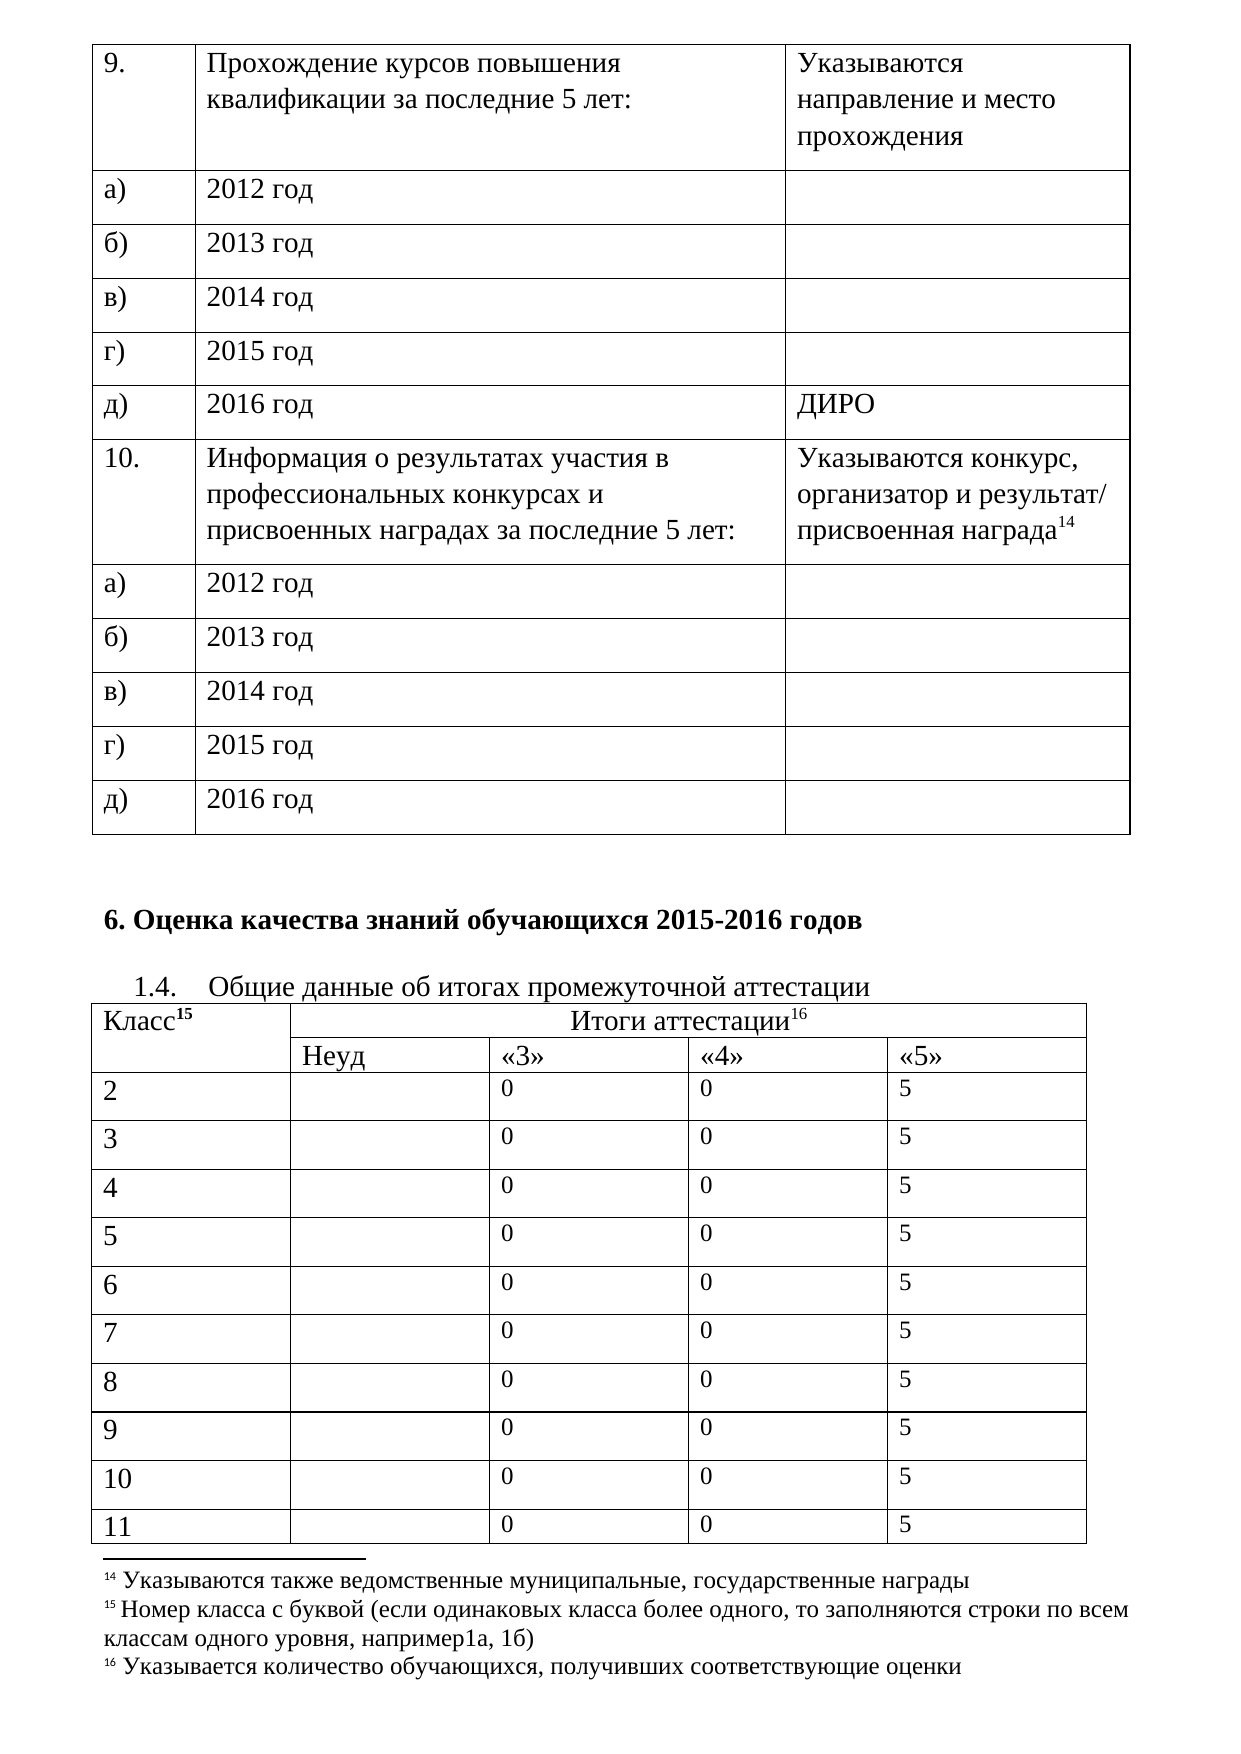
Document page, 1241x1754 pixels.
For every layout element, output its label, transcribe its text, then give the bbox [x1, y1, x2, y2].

table_cell д) [93, 386, 195, 439]
text 6. Оценка качества знаний обучающихся 2015-2016 годов [103, 902, 1152, 935]
table_cell 0 [490, 1073, 688, 1120]
table_cell [786, 279, 1129, 332]
table_cell 9 [92, 1413, 290, 1460]
table_cell 0 [490, 1413, 688, 1460]
table_cell 0 [689, 1170, 887, 1217]
table_cell [786, 619, 1129, 672]
table_cell 5 [888, 1170, 1086, 1217]
table_cell 2013 год [196, 225, 785, 278]
table_cell Указываются конкурс, организатор и результат/ присвоенная награда [786, 440, 1129, 564]
table_cell в) [93, 279, 195, 332]
table_cell [291, 1510, 489, 1543]
table_cell 0 [490, 1170, 688, 1217]
table_cell «4» [689, 1038, 887, 1072]
table_cell [786, 565, 1129, 618]
table_cell [291, 1413, 489, 1460]
table_cell в) [93, 673, 195, 726]
table_cell [291, 1121, 489, 1169]
table_header Итоги аттестации [291, 1004, 1086, 1037]
table_cell 5 [888, 1510, 1086, 1543]
table_cell [291, 1073, 489, 1120]
table_cell 4 [92, 1170, 290, 1217]
table_cell 0 [689, 1364, 887, 1411]
table_cell 0 [689, 1315, 887, 1363]
table_cell б) [93, 619, 195, 672]
table_cell Неуд [291, 1038, 489, 1072]
table_cell [291, 1170, 489, 1217]
table_cell 0 [490, 1267, 688, 1314]
list Общие данные об итогах промежуточной аттестации [133, 969, 1152, 1002]
table_cell 2 [92, 1073, 290, 1120]
table_cell 10 [92, 1461, 290, 1508]
table_cell 0 [689, 1121, 887, 1169]
table_cell [786, 171, 1129, 224]
table_cell 0 [689, 1073, 887, 1120]
table_header Класс [92, 1004, 290, 1072]
table_cell 0 [689, 1413, 887, 1460]
table_cell 9. [93, 45, 195, 170]
table_cell 2013 год [196, 619, 785, 672]
table_cell 5 [92, 1218, 290, 1266]
table_cell [786, 333, 1129, 385]
table_cell ДИРО [786, 386, 1129, 439]
table_cell 2016 год [196, 386, 785, 439]
table_cell 6 [92, 1267, 290, 1314]
table_cell г) [93, 333, 195, 385]
table_cell 10. [93, 440, 195, 564]
table_cell [291, 1218, 489, 1266]
table_cell [291, 1461, 489, 1508]
table_cell 0 [689, 1510, 887, 1543]
table_cell 2016 год [196, 781, 785, 834]
table_cell г) [93, 727, 195, 780]
table_cell 2015 год [196, 727, 785, 780]
table_cell 0 [689, 1461, 887, 1508]
table_cell б) [93, 225, 195, 278]
table_cell 2012 год [196, 171, 785, 224]
table_cell 2014 год [196, 279, 785, 332]
table_cell 2015 год [196, 333, 785, 385]
table_cell 8 [92, 1364, 290, 1411]
table_cell [291, 1267, 489, 1314]
table_cell а) [93, 565, 195, 618]
table_cell 5 [888, 1121, 1086, 1169]
table_cell [786, 225, 1129, 278]
table_cell а) [93, 171, 195, 224]
table_cell 2014 год [196, 673, 785, 726]
table_cell 5 [888, 1315, 1086, 1363]
table_cell [786, 781, 1129, 834]
table_cell [291, 1364, 489, 1411]
table_cell «3» [490, 1038, 688, 1072]
table_cell 0 [490, 1461, 688, 1508]
table_cell 0 [490, 1218, 688, 1266]
table_cell 5 [888, 1364, 1086, 1411]
table_cell Информация о результатах участия в профессиональных конкурсах и присвоенных наградах за последние 5 лет: [196, 440, 785, 564]
table_cell «5» [888, 1038, 1086, 1072]
table_cell 5 [888, 1461, 1086, 1508]
table_cell 0 [490, 1315, 688, 1363]
table_cell 5 [888, 1218, 1086, 1266]
table_cell 2012 год [196, 565, 785, 618]
table_cell Прохождение курсов повышения квалификации за последние 5 лет: [196, 45, 785, 170]
table_cell 0 [490, 1121, 688, 1169]
table_cell [786, 673, 1129, 726]
table_cell [786, 727, 1129, 780]
table_cell [291, 1315, 489, 1363]
table_cell Указываются направление и место прохождения [786, 45, 1129, 170]
table_cell 3 [92, 1121, 290, 1169]
table_cell 0 [689, 1218, 887, 1266]
table_cell 5 [888, 1267, 1086, 1314]
table_cell 7 [92, 1315, 290, 1363]
table_cell 5 [888, 1413, 1086, 1460]
table_cell 11 [92, 1510, 290, 1543]
table_cell 0 [490, 1510, 688, 1543]
table_cell д) [93, 781, 195, 834]
table_cell 5 [888, 1073, 1086, 1120]
table_cell 0 [689, 1267, 887, 1314]
table_cell 0 [490, 1364, 688, 1411]
